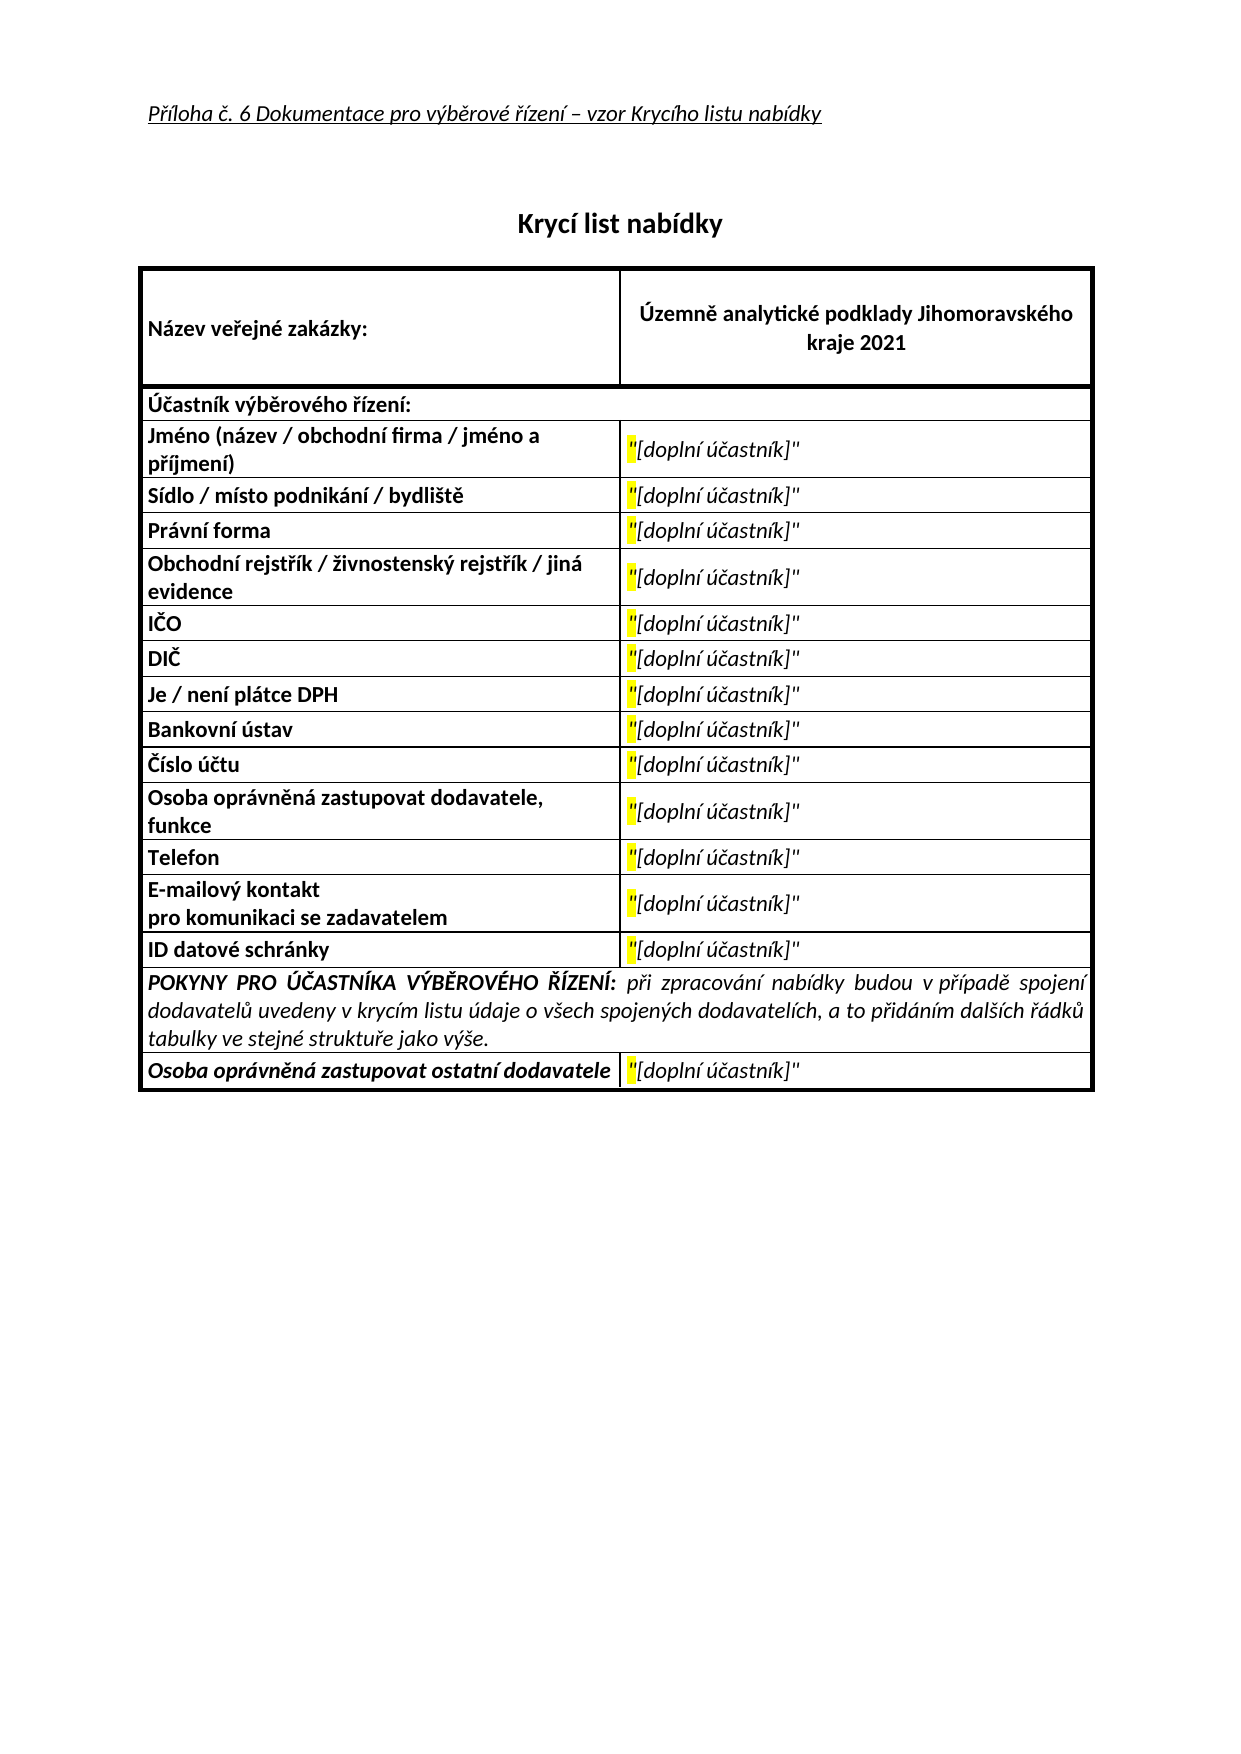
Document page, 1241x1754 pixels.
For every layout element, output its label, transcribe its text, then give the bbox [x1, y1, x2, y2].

table_cell Jméno (název / obchodní firma / jméno a příjmení) [143, 421, 619, 477]
table_cell [621, 606, 1090, 640]
table_cell DIČ [143, 641, 619, 676]
table_header Územně analytické podklady Jihomoravského kraje 2021 [621, 271, 1090, 384]
table_cell ID datové schránky [143, 933, 619, 967]
table_cell IČO [143, 606, 619, 640]
table_cell Právní forma [143, 513, 619, 548]
table_cell [621, 783, 1090, 839]
table_cell [621, 875, 1090, 931]
table_cell [621, 641, 1090, 676]
table_cell Telefon [143, 840, 619, 874]
table_cell [621, 840, 1090, 874]
table_cell [621, 712, 1090, 746]
table_cell [621, 1053, 1090, 1087]
table_cell POKYNY PRO ÚČASTNÍKA VÝBĚROVÉHO ŘÍZENÍ: při zpracování nabídky budou v případě spojení dodavatelů uvedeny v krycím listu údaje o všech spojených dodavatelích, a to přidáním dalších řádků tabulky ve stejné struktuře jako výše. [143, 968, 1090, 1052]
table_cell [621, 748, 1090, 782]
table_cell [621, 933, 1090, 967]
table_cell Osoba oprávněná zastupovat ostatní dodavatele [143, 1053, 619, 1087]
table_cell Účastník výběrového řízení: [143, 389, 1090, 420]
table_cell [621, 677, 1090, 711]
table_cell [621, 513, 1090, 548]
table_cell Bankovní ústav [143, 712, 619, 746]
table_cell Sídlo / místo podnikání / bydliště [143, 478, 619, 512]
table_cell [621, 549, 1090, 605]
table_cell Číslo účtu [143, 748, 619, 782]
table_cell [621, 478, 1090, 512]
table_cell Je / není plátce DPH [143, 677, 619, 711]
table_cell [621, 421, 1090, 477]
table_cell Obchodní rejstřík / živnostenský rejstřík / jiná evidence [143, 549, 619, 605]
table_cell E-mailový kontakt pro komunikaci se zadavatelem [143, 875, 619, 931]
table_cell Osoba oprávněná zastupovat dodavatele, funkce [143, 783, 619, 839]
text Krycí list nabídky [148, 206, 1093, 241]
table_header Název veřejné zakázky: [143, 271, 619, 384]
